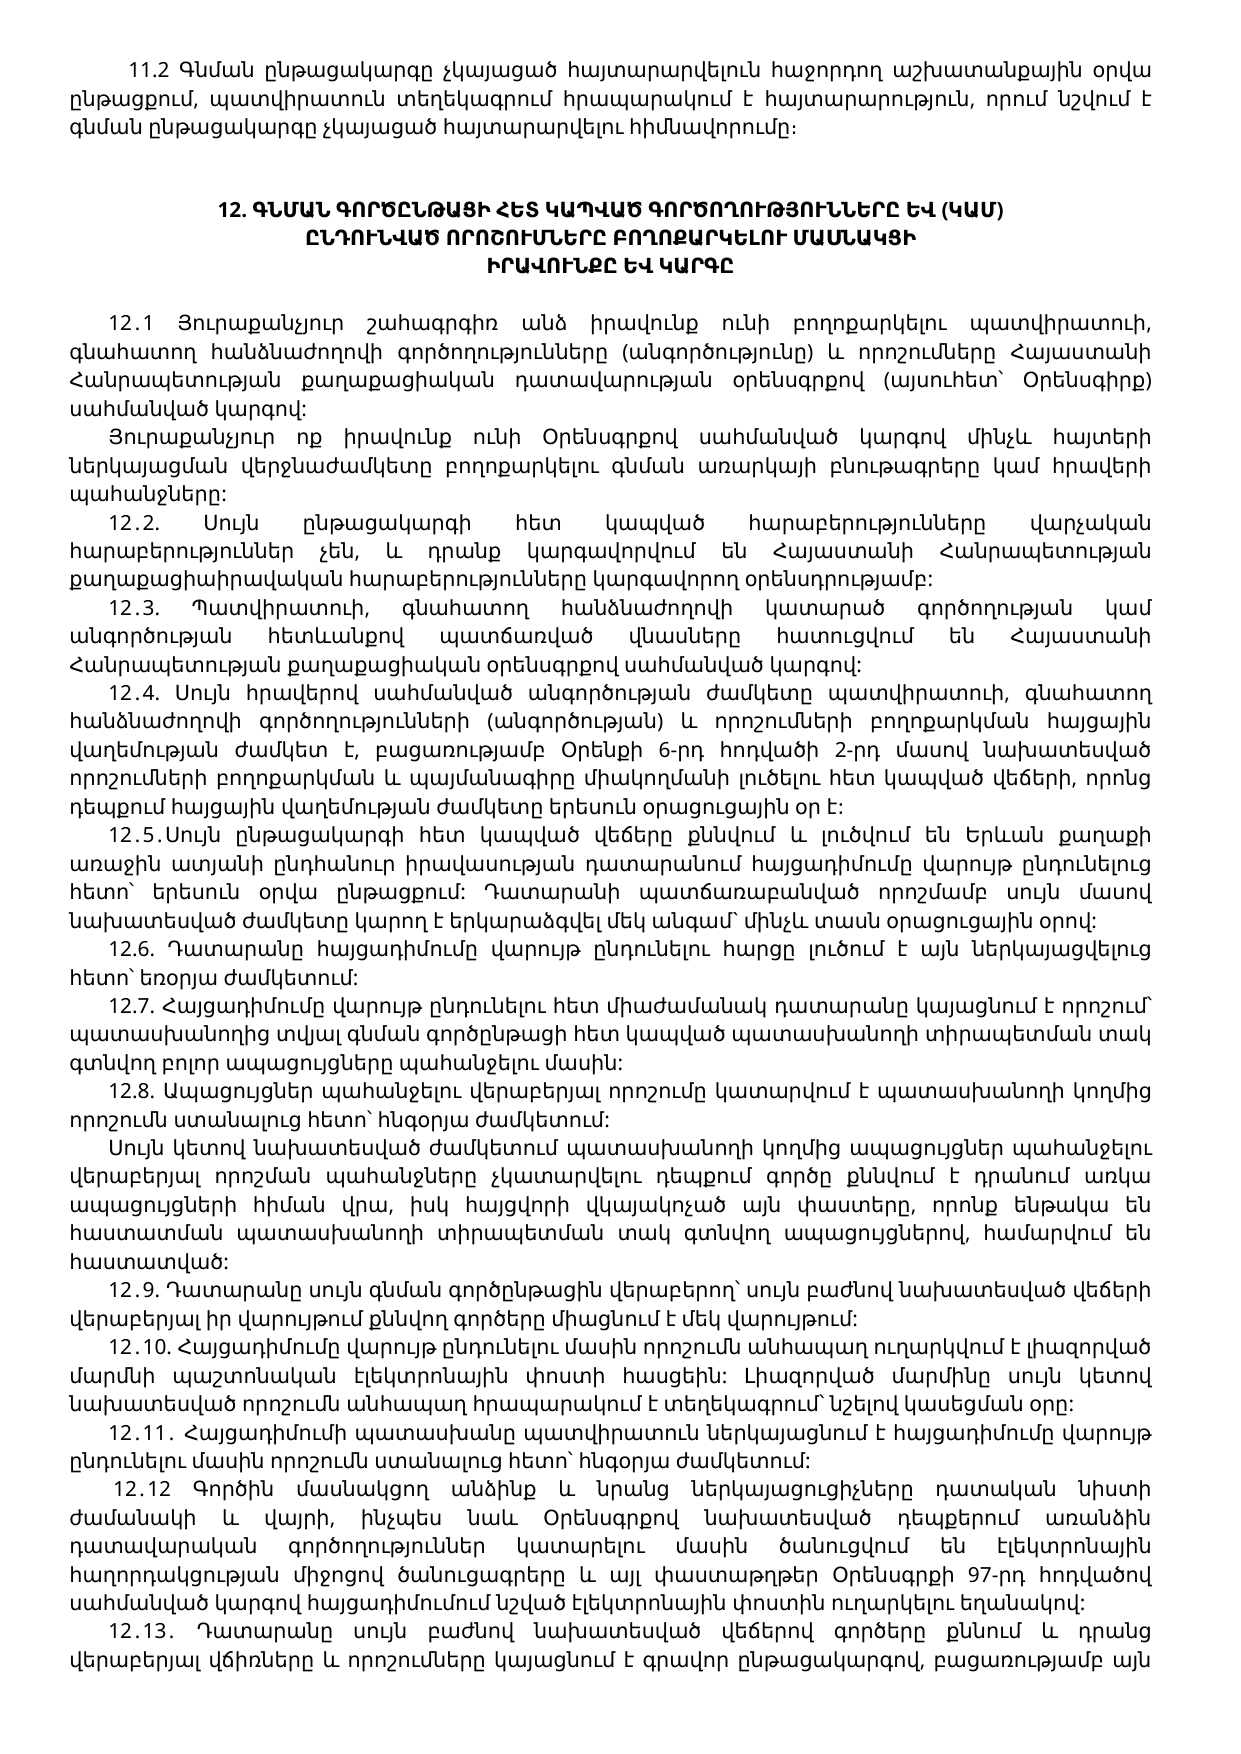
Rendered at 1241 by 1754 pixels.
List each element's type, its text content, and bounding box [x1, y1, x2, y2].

text 12․1 Յուրաքանչյուր շահագրգիռ անձ իրավունք ունի բողոքարկելու պատվիրատուի, գնահատող հանձնաժողովի գործողությունները (անգործությունը) և որոշումները Հայաստանի Հանրապետության քաղաքացիական դատավարության օրենսգրքով (այսուհետ՝ Օրենսգիրք) սահմանված կարգով: [69, 308, 1152, 422]
text 12․10. Հայցադիմումը վարույթ ընդունելու մասին որոշումն անհապաղ ուղարկվում է լիազորված մարմնի պաշտոնական էլեկտրոնային փոստի հասցեին: Լիազորված մարմինը սույն կետով նախատեսված որոշումն անհապաղ հրապարակում է տեղեկագրում՝ նշելով կասեցման օրը: [69, 1332, 1152, 1418]
text 12․9. Դատարանը սույն գնման գործընթացին վերաբերող՝ սույն բաժնով նախատեսված վեճերի վերաբերյալ իր վարույթում քննվող գործերը միացնում է մեկ վարույթում: [69, 1275, 1152, 1332]
text Սույն կետով նախատեսված ժամկետում պատասխանողի կողմից ապացույցներ պահանջելու վերաբերյալ որոշման պահանջները չկատարվելու դեպքում գործը քննվում է դրանում առկա ապացույցների հիման վրա, իսկ հայցվորի վկայակոչած այն փաստերը, որոնք ենթակա են հաստատման պատասխանողի տիրապետման տակ գտնվող ապացույցներով, համարվում են հաստատված: [69, 1133, 1152, 1275]
text 12.7. Հայցադիմումը վարույթ ընդունելու հետ միաժամանակ դատարանը կայացնում է որոշում՝ պատասխանողից տվյալ գնման գործընթացի հետ կապված պատասխանողի տիրապետման տակ գտնվող բոլոր ապացույցները պահանջելու մասին: [69, 991, 1152, 1076]
text 12.6. Դատարանը հայցադիմումը վարույթ ընդունելու հարցը լուծում է այն ներկայացվելուց հետո՝ եռօրյա ժամկետում: [69, 934, 1152, 991]
text 12.8. Ապացույցներ պահանջելու վերաբերյալ որոշումը կատարվում է պատասխանողի կողմից որոշումն ստանալուց հետո՝ հնգօրյա ժամկետում: [69, 1076, 1152, 1133]
text ԸՆԴՈՒՆՎԱԾ ՈՐՈՇՈՒՄՆԵՐԸ ԲՈՂՈՔԱՐԿԵԼՈՒ ՄԱՍՆԱԿՑԻ [69, 223, 1152, 252]
text Յուրաքանչյուր ոք իրավունք ունի Օրենսգրքով սահմանված կարգով մինչև հայտերի ներկայացման վերջնաժամկետը բողոքարկելու գնման առարկայի բնութագրերը կամ հրավերի պահանջները: [69, 422, 1152, 508]
text 12. ԳՆՄԱՆ ԳՈՐԾԸՆԹԱՑԻ ՀԵՏ ԿԱՊՎԱԾ ԳՈՐԾՈՂՈՒԹՅՈՒՆՆԵՐԸ ԵՎ (ԿԱՄ) [69, 195, 1152, 223]
text 11.2 Գնման ընթացակարգը չկայացած հայտարարվելուն հաջորդող աշխատանքային օրվա ընթացքում, պատվիրատուն տեղեկագրում հրապարակում է հայտարարություն, որում նշվում է գնման ընթացակարգը չկայացած հայտարարվելու հիմնավորումը։ [69, 56, 1152, 141]
text 12․3. Պատվիրատուի, գնահատող հանձնաժողովի կատարած գործողության կամ անգործության հետևանքով պատճառված վնասները հատուցվում են Հայաստանի Հանրապետության քաղաքացիական օրենսգրքով սահմանված կարգով: [69, 593, 1152, 678]
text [69, 1617, 1152, 1673]
text 12․11․ Հայցադիմումի պատասխանը պատվիրատուն ներկայացնում է հայցադիմումը վարույթ ընդունելու մասին որոշումն ստանալուց հետո՝ հնգօրյա ժամկետում: [69, 1418, 1152, 1474]
text 12․12 Գործին մասնակցող անձինք և նրանց ներկայացուցիչները դատական նիստի ժամանակի և վայրի, ինչպես նաև Օրենսգրքով նախատեսված դեպքերում առանձին դատավարական գործողություններ կատարելու մասին ծանուցվում են էլեկտրոնային հաղորդակցության միջոցով ծանուցագրերը և այլ փաստաթղթեր Օրենսգրքի 97-րդ հոդվածով սահմանված կարգով հայցադիմումում նշված էլեկտրոնային փոստին ուղարկելու եղանակով: [69, 1474, 1152, 1617]
text 12․5․Սույն ընթացակարգի հետ կապված վեճերը քննվում և լուծվում են Երևան քաղաքի առաջին ատյանի ընդհանուր իրավասության դատարանում հայցադիմումը վարույթ ընդունելուց հետո՝ երեսուն օրվա ընթացքում: Դատարանի պատճառաբանված որոշմամբ սույն մասով նախատեսված ժամկետը կարող է երկարաձգվել մեկ անգամ` մինչև տասն օրացուցային օրով: [69, 820, 1152, 934]
text 12․4. Սույն հրավերով սահմանված անգործության ժամկետը պատվիրատուի, գնահատող հանձնաժողովի գործողությունների (անգործության) և որոշումների բողոքարկման հայցային վաղեմության ժամկետ է, բացառությամբ Օրենքի 6-րդ հոդվածի 2-րդ մասով նախատեսված որոշումների բողոքարկման և պայմանագիրը միակողմանի լուծելու հետ կապված վեճերի, որոնց դեպքում հայցային վաղեմության ժամկետը երեսուն օրացուցային օր է: [69, 678, 1152, 820]
text ԻՐԱՎՈՒՆՔԸ ԵՎ ԿԱՐԳԸ [69, 252, 1152, 280]
text 12․2. Սույն ընթացակարգի հետ կապված հարաբերությունները վարչական հարաբերություններ չեն, և դրանք կարգավորվում են Հայաստանի Հանրապետության քաղաքացիաիրավական հարաբերությունները կարգավորող օրենսդրությամբ: [69, 508, 1152, 593]
